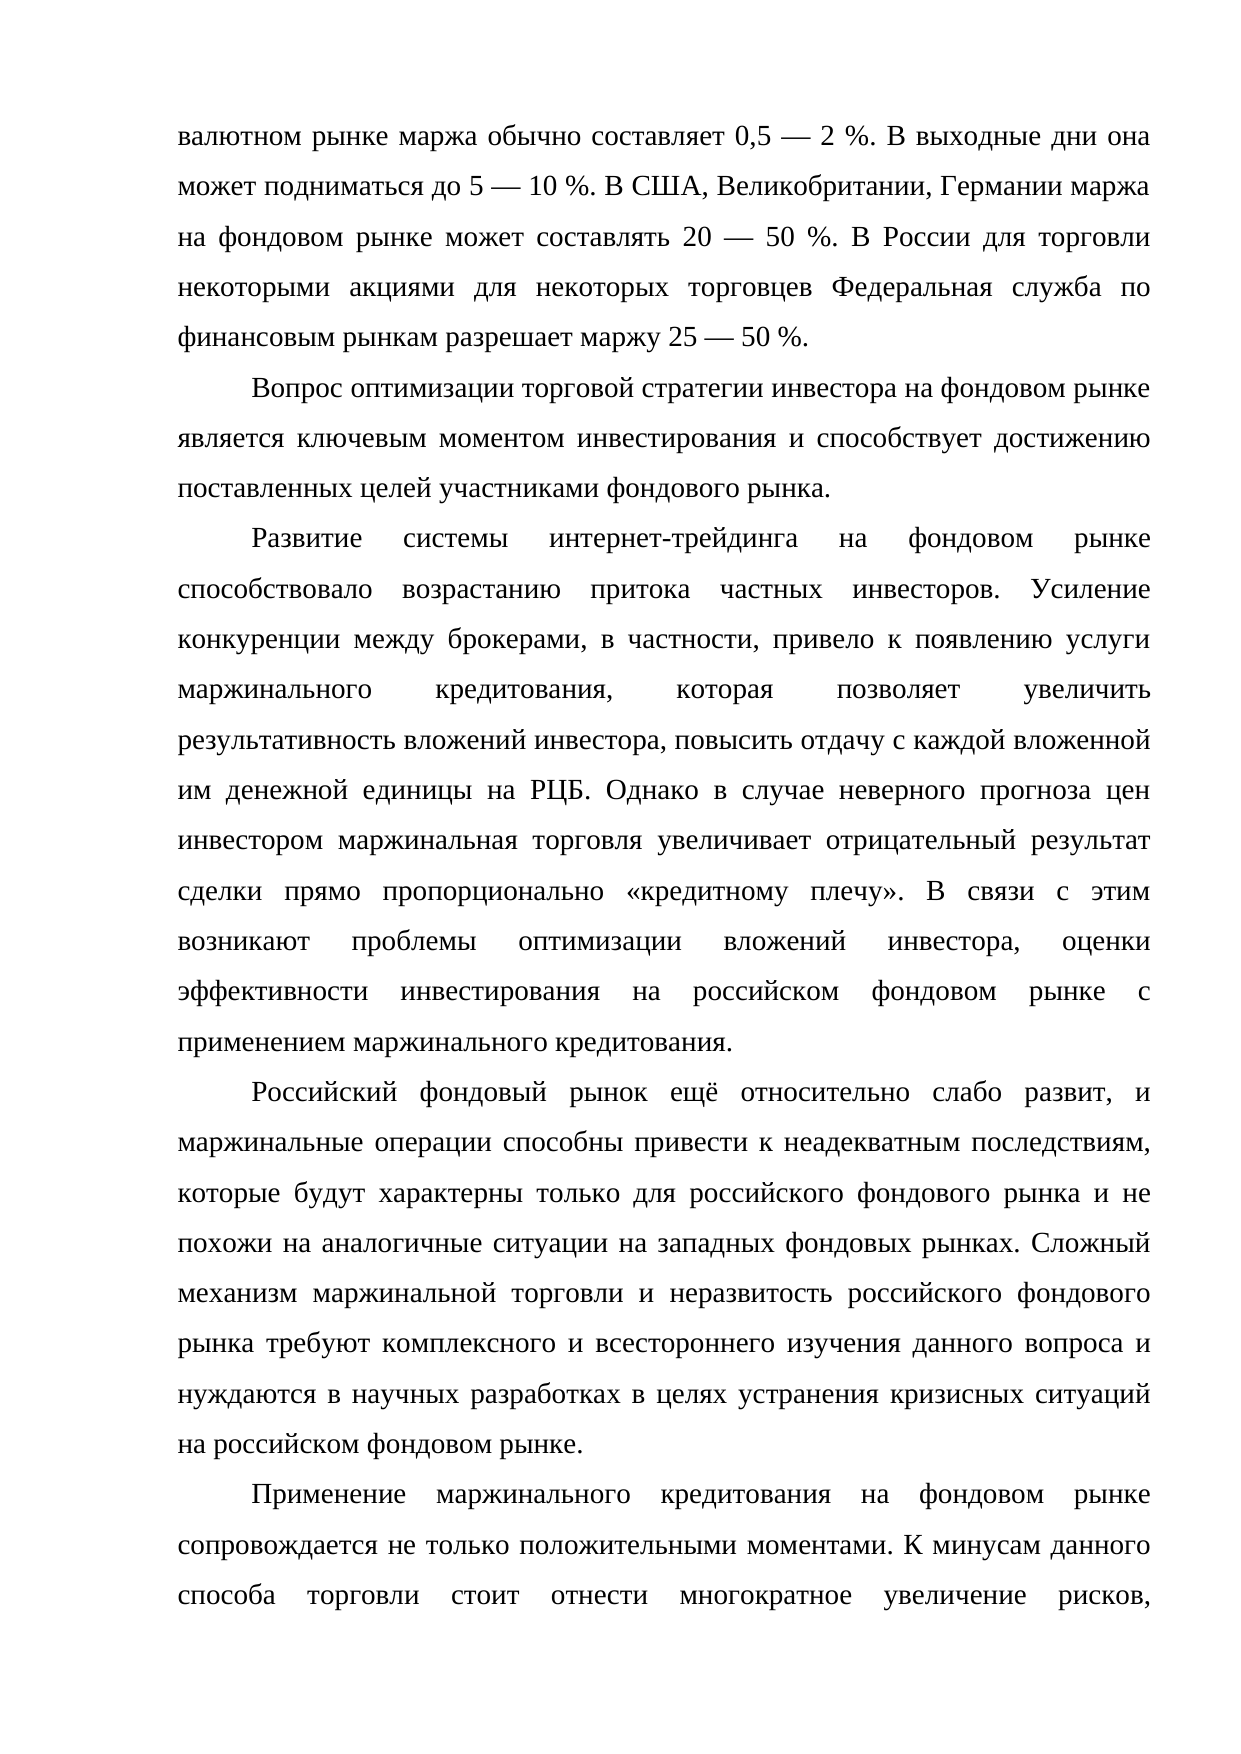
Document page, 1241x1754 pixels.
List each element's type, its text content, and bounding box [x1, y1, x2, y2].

text Российский фондовый рынок ещё относительно слабо развит, и маржинальные операции способны привести к неадекватным последствиям, которые будут характерны только для российского фондового рынка и не похожи на аналогичные ситуации на западных фондовых рынках. Сложный механизм маржинальной торговли и неразвитость российского фондового рынка требуют комплексного и всестороннего изучения данного вопроса и нуждаются в научных разработках в целях устранения кризисных ситуаций на российском фондовом рынке. [177, 1074, 1152, 1460]
text Вопрос оптимизации торговой стратегии инвестора на фондовом рынке является ключевым моментом инвестирования и способствует достижению поставленных целей участниками фондового рынка. [177, 370, 1152, 504]
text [177, 1477, 1152, 1611]
text Развитие системы интернет-трейдинга на фондовом рынке способствовало возрастанию притока частных инвесторов. Усиление конкуренции между брокерами, в частности, привело к появлению услуги маржинального кредитования, которая позволяет увеличить результативность вложений инвестора, повысить отдачу с каждой вложенной им денежной единицы на РЦБ. Однако в случае неверного прогноза цен инвестором маржинальная торговля увеличивает отрицательный результат сделки прямо пропорционально «кредитному плечу». В связи с этим возникают проблемы оптимизации вложений инвестора, оценки эффективности инвестирования на российском фондовом рынке с применением маржинального кредитования. [177, 521, 1152, 1057]
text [177, 118, 1152, 353]
